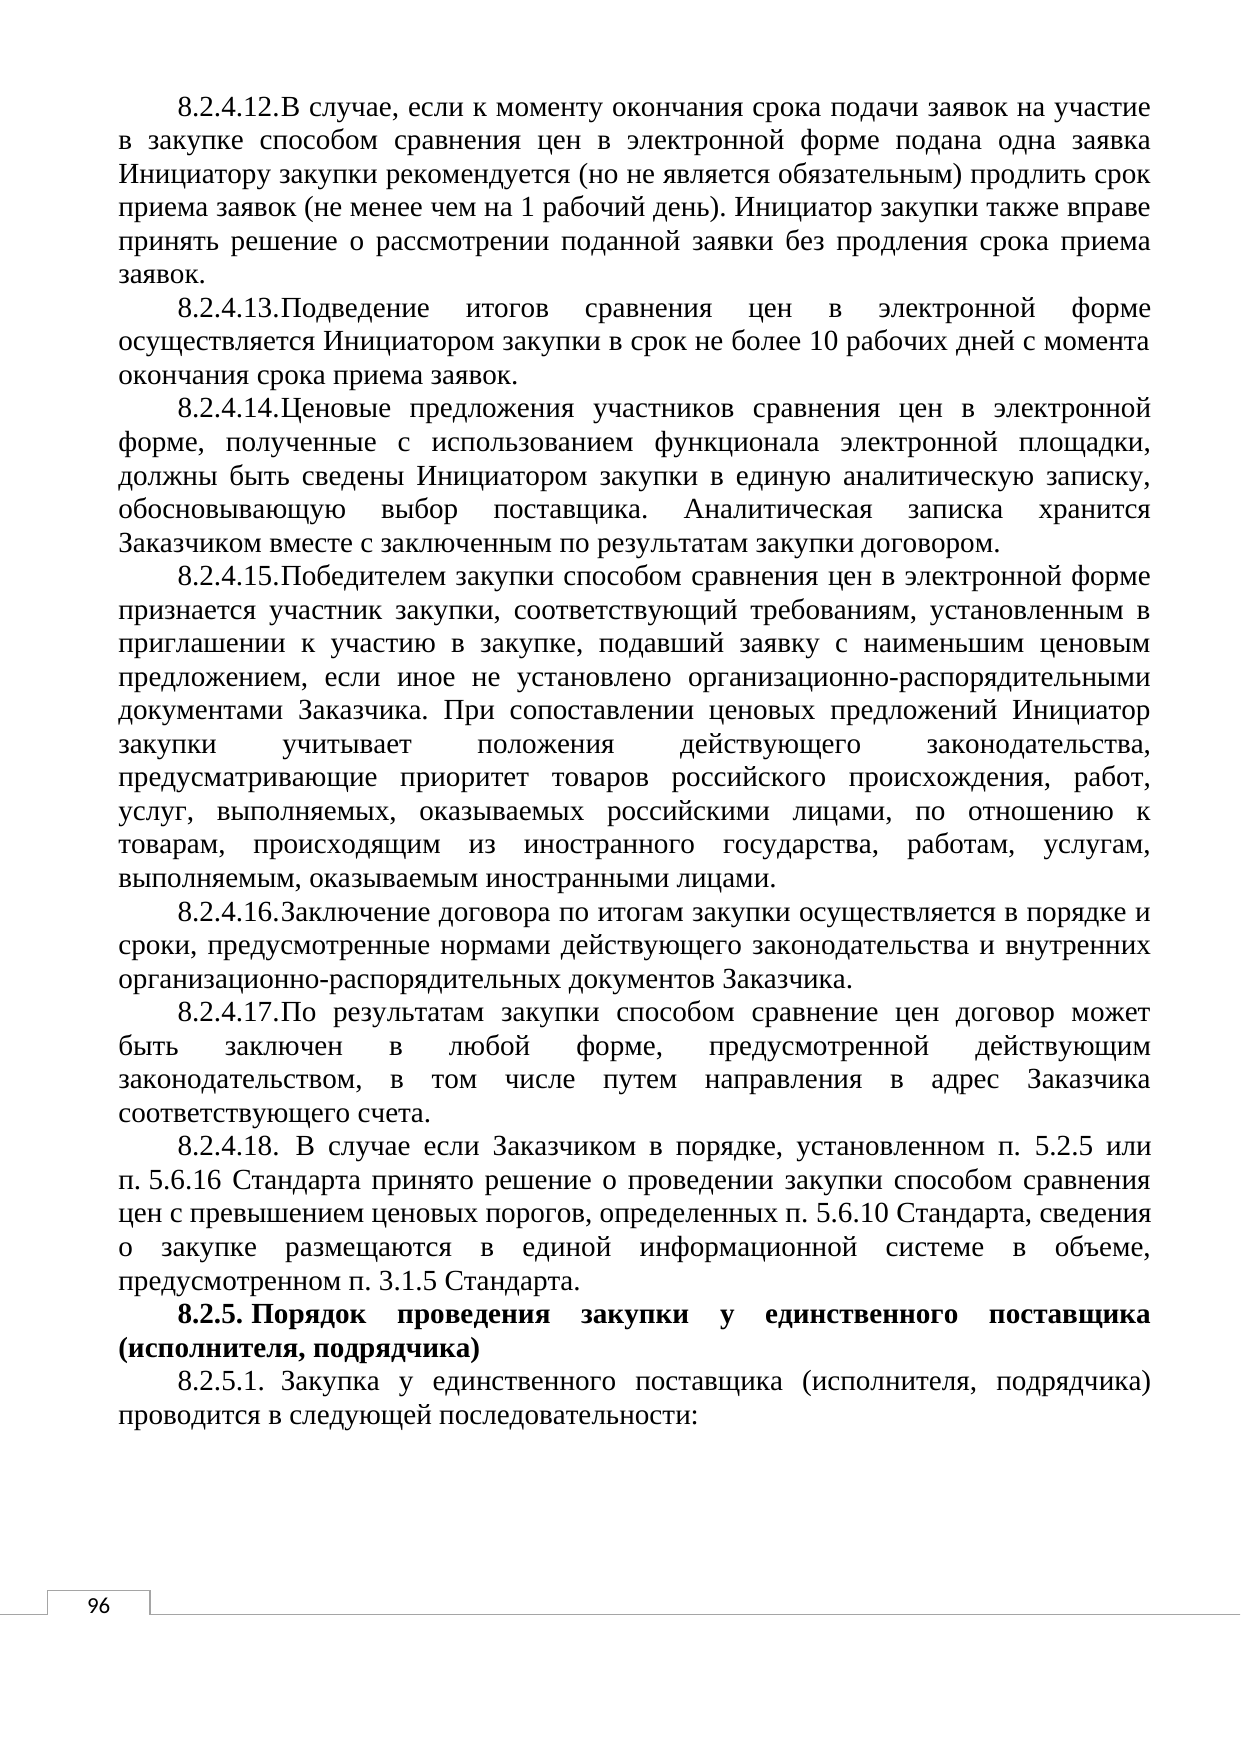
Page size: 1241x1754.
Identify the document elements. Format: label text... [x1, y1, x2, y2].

list Порядок проведения закупки у единственного поставщика (исполнителя, подрядчика) [118, 592, 1152, 659]
list По результатам закупки способом сравнение цен договор может быть заключен в любой форме, предусмотренной действующим законодательством, в том числе путем направления в адрес Заказчика соответствующего счета. [118, 290, 1152, 424]
list размещение информации о заключенном договоре, о его исполнении/изменении/расторжении в порядке, предусмотренном п. 3.1.4 Стандарта. [118, 894, 1152, 994]
list В случае если Заказчиком в порядке, установленном п. 5.2.5 или п. 5.6.16 Стандарта принято решение о проведении закупки способом сравнения цен с превышением ценовых порогов, определенных п. 5.6.10 Стандарта, сведения о закупке размещаются в единой информационной системе в объеме, предусмотренном п. 3.1.5 Стандарта. [118, 424, 1152, 592]
list Закупка у единственного поставщика (исполнителя, подрядчика) проводится в следующей последовательности: [118, 659, 1152, 726]
list заключение договора с единственным поставщиком (исполнителем, подрядчиком) в соответствии утвержденным Планом закупки/корректировкой Плана закупки (в случаях, предусмотренных пунктом 5.7.3.24 Стандарта заключение договора с единственным поставщиком (исполнителем, подрядчиком) может осуществляться до включения информации о закупке в План закупки); [118, 726, 1152, 894]
list При проведении закупки у единственного поставщика (исполнителя, подрядчика) извещение о такой закупке и документация о закупке Заказчиком не формируется и не размещается в ЕИС. [118, 994, 1152, 1095]
list Заключение договора по итогам закупки осуществляется в порядке и сроки, предусмотренные нормами действующего законодательства и внутренних организационно-распорядительных документов Заказчика. [118, 189, 1152, 290]
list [118, 89, 1152, 189]
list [118, 1095, 1152, 1430]
